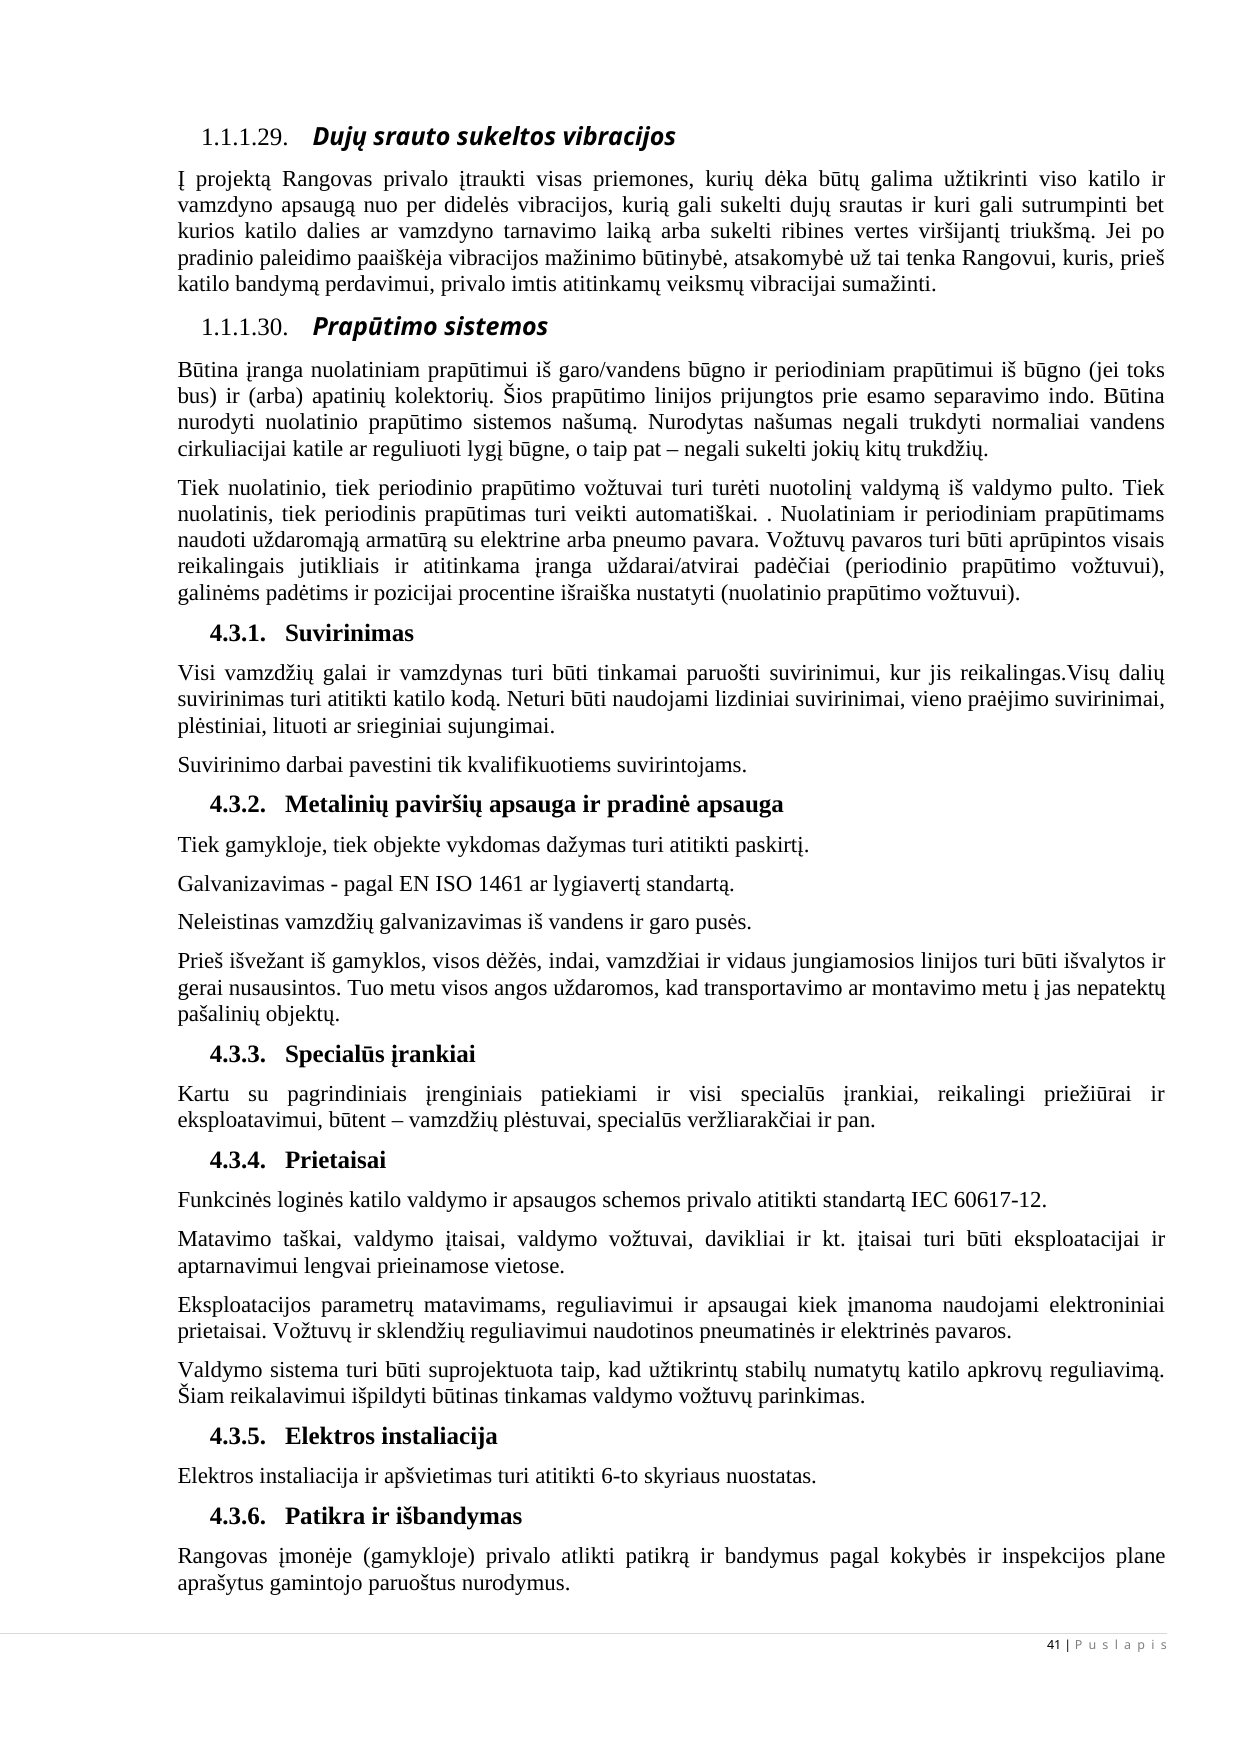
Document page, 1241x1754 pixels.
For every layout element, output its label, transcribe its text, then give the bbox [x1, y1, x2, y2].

text Galvanizavimas - pagal EN ISO 1461 ar lygiavertį standartą. [177, 869, 1167, 896]
subtitle Metalinių paviršių apsauga ir pradinė apsauga [266, 789, 1167, 818]
text Rangovas įmonėje (gamykloje) privalo atlikti patikrą ir bandymus pagal kokybės ir inspekcijos plane aprašytus gamintojo paruoštus nurodymus. [177, 1542, 1167, 1595]
subtitle Prapūtimo sistemos [201, 309, 1167, 343]
text Prieš išvežant iš gamyklos, visos dėžės, indai, vamzdžiai ir vidaus jungiamosios linijos turi būti išvalytos ir gerai nusausintos. Tuo metu visos angos uždaromos, kad transportavimo ar montavimo metu į jas nepatektų pašalinių objektų. [177, 947, 1167, 1026]
text Būtina įranga nuolatiniam prapūtimui iš garo/vandens būgno ir periodiniam prapūtimui iš būgno (jei toks bus) ir (arba) apatinių kolektorių. Šios prapūtimo linijos prijungtos prie esamo separavimo indo. Būtina nurodyti nuolatinio prapūtimo sistemos našumą. Nurodytas našumas negali trukdyti normaliai vandens cirkuliacijai katile ar reguliuoti lygį būgne, o taip pat – negali sukelti jokių kitų trukdžių. [177, 356, 1167, 461]
text Funkcinės loginės katilo valdymo ir apsaugos schemos privalo atitikti standartą IEC 60617-12. [177, 1187, 1167, 1213]
text Tiek gamykloje, tiek objekte vykdomas dažymas turi atitikti paskirtį. [177, 831, 1167, 857]
text Eksploatacijos parametrų matavimams, reguliavimui ir apsaugai kiek įmanoma naudojami elektroniniai prietaisai. Vožtuvų ir sklendžių reguliavimui naudotinos pneumatinės ir elektrinės pavaros. [177, 1291, 1167, 1343]
text Elektros instaliacija ir apšvietimas turi atitikti 6-to skyriaus nuostatas. [177, 1462, 1167, 1489]
text Neleistinas vamzdžių galvanizavimas iš vandens ir garo pusės. [177, 908, 1167, 935]
subtitle Prietaisai [266, 1145, 1167, 1174]
subtitle Dujų srauto sukeltos vibracijos [201, 118, 1167, 152]
text Visi vamzdžių galai ir vamzdynas turi būti tinkamai paruošti suvirinimui, kur jis reikalingas.Visų dalių suvirinimas turi atitikti katilo kodą. Neturi būti naudojami lizdiniai suvirinimai, vieno praėjimo suvirinimai, plėstiniai, lituoti ar srieginiai sujungimai. [177, 659, 1167, 738]
text Valdymo sistema turi būti suprojektuota taip, kad užtikrintų stabilų numatytų katilo apkrovų reguliavimą. Šiam reikalavimui išpildyti būtinas tinkamas valdymo vožtuvų parinkimas. [177, 1356, 1167, 1408]
subtitle Specialūs įrankiai [266, 1039, 1167, 1068]
text Matavimo taškai, valdymo įtaisai, valdymo vožtuvai, davikliai ir kt. įtaisai turi būti eksploatacijai ir aptarnavimui lengvai prieinamose vietose. [177, 1225, 1167, 1278]
subtitle Elektros instaliacija [266, 1421, 1167, 1450]
text Suvirinimo darbai pavestini tik kvalifikuotiems suvirintojams. [177, 751, 1167, 777]
text Tiek nuolatinio, tiek periodinio prapūtimo vožtuvai turi turėti nuotolinį valdymą iš valdymo pulto. Tiek nuolatinis, tiek periodinis prapūtimas turi veikti automatiškai. . Nuolatiniam ir periodiniam prapūtimams naudoti uždaromąją armatūrą su elektrine arba pneumo pavara. Vožtuvų pavaros turi būti aprūpintos visais reikalingais jutikliais ir atitinkama įranga uždarai/atvirai padėčiai (periodinio prapūtimo vožtuvui), galinėms padėtims ir pozicijai procentine išraiška nustatyti (nuolatinio prapūtimo vožtuvui). [177, 473, 1167, 605]
text Į projektą Rangovas privalo įtraukti visas priemones, kurių dėka būtų galima užtikrinti viso katilo ir vamzdyno apsaugą nuo per didelės vibracijos, kurią gali sukelti dujų srautas ir kuri gali sutrumpinti bet kurios katilo dalies ar vamzdyno tarnavimo laiką arba sukelti ribines vertes viršijantį triukšmą. Jei po pradinio paleidimo paaiškėja vibracijos mažinimo būtinybė, atsakomybė už tai tenka Rangovui, kuris, prieš katilo bandymą perdavimui, privalo imtis atitinkamų veiksmų vibracijai sumažinti. [177, 165, 1167, 297]
subtitle Patikra ir išbandymas [266, 1501, 1167, 1530]
text Kartu su pagrindiniais įrenginiais patiekiami ir visi specialūs įrankiai, reikalingi priežiūrai ir eksploatavimui, būtent – vamzdžių plėstuvai, specialūs veržliarakčiai ir pan. [177, 1080, 1167, 1133]
subtitle Suvirinimas [266, 618, 1167, 647]
